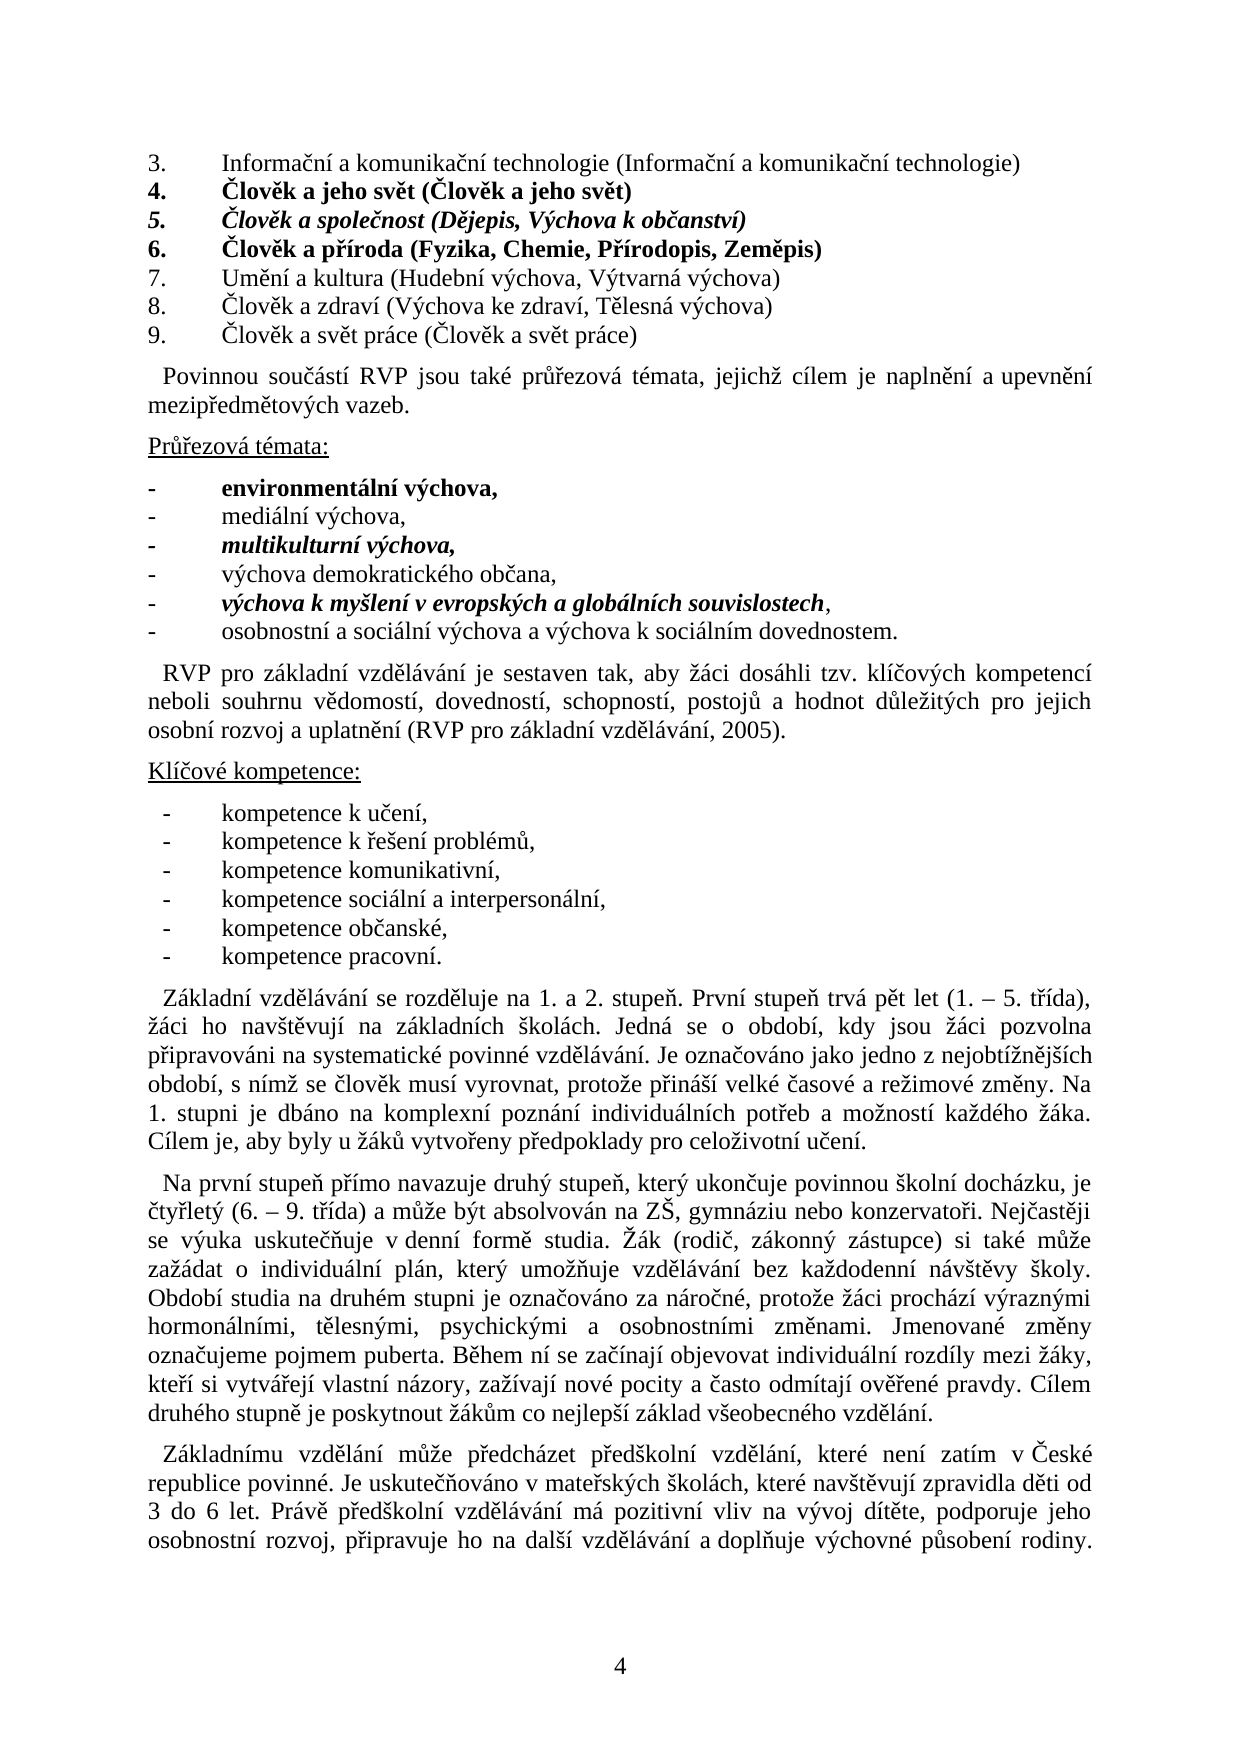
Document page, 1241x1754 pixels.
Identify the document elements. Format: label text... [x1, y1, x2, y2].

text mediální výchova, [148, 501, 1092, 530]
text výchova k myšlení v evropských a globálních souvislostech, [148, 588, 1092, 616]
text kompetence občanské, [148, 913, 1092, 941]
list Informační a komunikační technologie (Informační a komunikační technologie) [148, 148, 1092, 176]
text Klíčové kompetence: [148, 756, 1092, 785]
text kompetence pracovní. [148, 941, 1092, 970]
list Člověk a jeho svět (Člověk a jeho svět) [148, 176, 1092, 205]
text multikulturní výchova, [148, 530, 1092, 559]
list Člověk a společnost (Dějepis, Výchova k občanství) [148, 205, 1092, 234]
text výchova demokratického občana, [148, 559, 1092, 588]
list Umění a kultura (Hudební výchova, Výtvarná výchova) [148, 263, 1092, 291]
list Člověk a příroda (Fyzika, Chemie, Přírodopis, Zeměpis) [148, 234, 1092, 263]
text Povinnou součástí RVP jsou také průřezová témata, jejichž cílem je naplnění a upevnění mezipředmětových vazeb. [148, 361, 1092, 419]
text kompetence sociální a interpersonální, [148, 884, 1092, 913]
text environmentální výchova, [148, 473, 1092, 501]
list Člověk a svět práce (Člověk a svět práce) [148, 320, 1092, 349]
text RVP pro základní vzdělávání je sestaven tak, aby žáci dosáhli tzv. klíčových kompetencí neboli souhrnu vědomostí, dovedností, schopností, postojů a hodnot důležitých pro jejich osobní rozvoj a uplatnění (RVP pro základní vzdělávání, 2005). [148, 658, 1092, 744]
text Základní vzdělávání se rozděluje na 1. a 2. stupeň. První stupeň trvá pět let (1. – 5. třída), žáci ho navštěvují na základních školách. Jedná se o období, kdy jsou žáci pozvolna připravováni na systematické povinné vzdělávání. Je označováno jako jedno z nejobtížnějších období, s nímž se člověk musí vyrovnat, protože přináší velké časové a režimové změny. Na 1. stupni je dbáno na komplexní poznání individuálních potřeb a možností každého žáka. Cílem je, aby byly u žáků vytvořeny předpoklady pro celoživotní učení. [148, 983, 1092, 1155]
text kompetence komunikativní, [148, 855, 1092, 884]
text osobnostní a sociální výchova a výchova k sociálním dovednostem. [148, 616, 1092, 645]
text kompetence k učení, [148, 798, 1092, 826]
list Člověk a zdraví (Výchova ke zdraví, Tělesná výchova) [148, 291, 1092, 320]
text Průřezová témata: [148, 431, 1092, 460]
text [148, 1439, 1092, 1554]
text kompetence k řešení problémů, [148, 826, 1092, 855]
text Na první stupeň přímo navazuje druhý stupeň, který ukončuje povinnou školní docházku, je čtyřletý (6. – 9. třída) a může být absolvován na ZŠ, gymnáziu nebo konzervatoři. Nejčastěji se výuka uskutečňuje v denní formě studia. Žák (rodič, zákonný zástupce) si také může zažádat o individuální plán, který umožňuje vzdělávání bez každodenní návštěvy školy. Období studia na druhém stupni je označováno za náročné, protože žáci prochází výraznými hormonálními, tělesnými, psychickými a osobnostními změnami. Jmenované změny označujeme pojmem puberta. Během ní se začínají objevovat individuální rozdíly mezi žáky, kteří si vytvářejí vlastní názory, zažívají nové pocity a často odmítají ověřené pravdy. Cílem druhého stupně je poskytnout žákům co nejlepší základ všeobecného vzdělání. [148, 1168, 1092, 1426]
